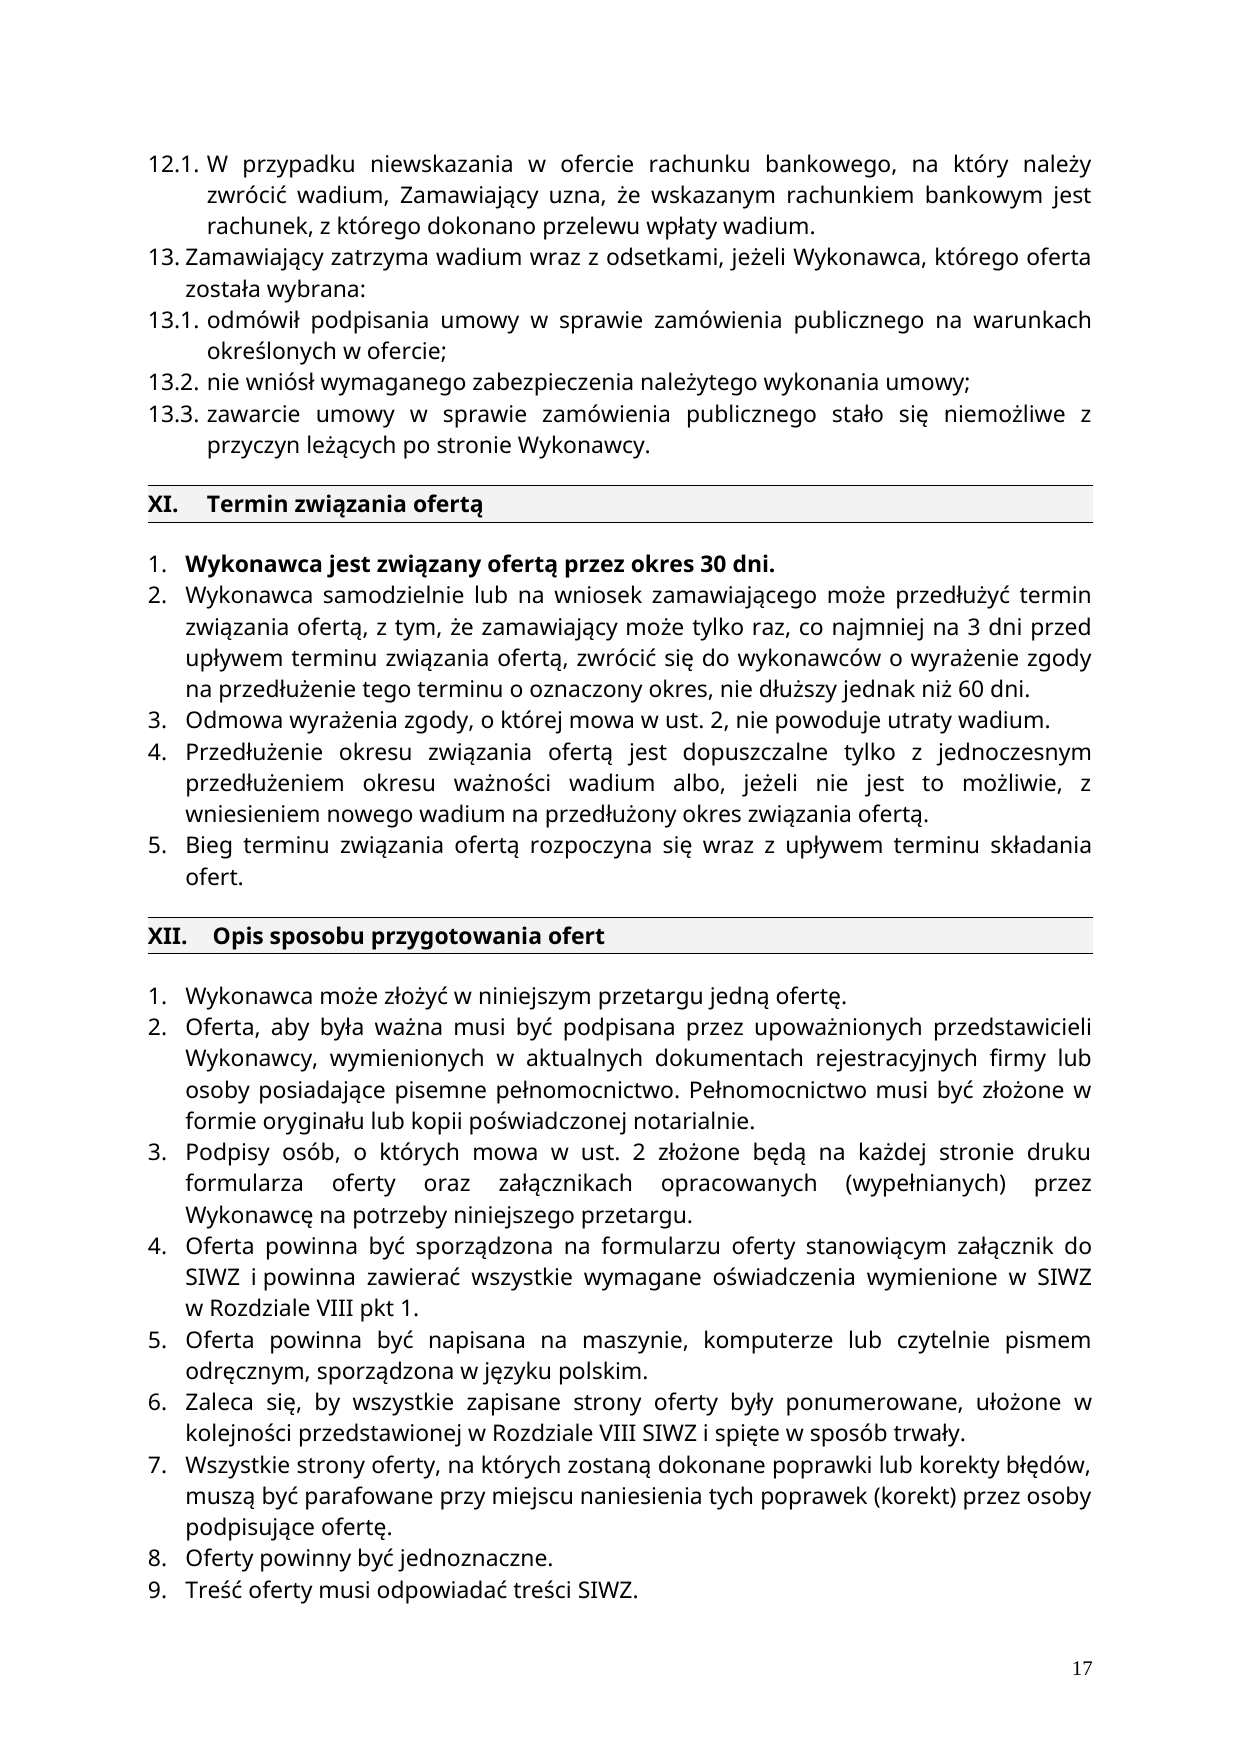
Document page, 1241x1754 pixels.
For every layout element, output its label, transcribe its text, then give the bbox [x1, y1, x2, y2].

list zawarcie umowy w sprawie zamówienia publicznego stało się niemożliwe z przyczyn leżących po stronie Wykonawcy. [148, 398, 1093, 460]
list nie wniósł wymaganego zabezpieczenia należytego wykonania umowy; [148, 366, 1093, 398]
list Oferty powinny być jednoznaczne. [148, 1542, 1093, 1574]
list Zamawiający zatrzyma wadium wraz z odsetkami, jeżeli Wykonawca, którego oferta została wybrana: [148, 241, 1093, 304]
list Wykonawca jest związany ofertą przez okres 30 dni. [148, 548, 1093, 579]
list Oferta, aby była ważna musi być podpisana przez upoważnionych przedstawicieli Wykonawcy, wymienionych w aktualnych dokumentach rejestracyjnych firmy lub osoby posiadające pisemne pełnomocnictwo. Pełnomocnictwo musi być złożone w formie oryginału lub kopii poświadczonej notarialnie. [148, 1011, 1093, 1136]
list Odmowa wyrażenia zgody, o której mowa w ust. 2, nie powoduje utraty wadium. [148, 704, 1093, 736]
text Opis sposobu przygotowania ofert [148, 918, 1093, 953]
list Zaleca się, by wszystkie zapisane strony oferty były ponumerowane, ułożone w kolejności przedstawionej w Rozdziale VIII SIWZ i spięte w sposób trwały. [148, 1386, 1093, 1449]
text Termin związania ofertą [148, 486, 1093, 522]
list Wykonawca samodzielnie lub na wniosek zamawiającego może przedłużyć termin związania ofertą, z tym, że zamawiający może tylko raz, co najmniej na 3 dni przed upływem terminu związania ofertą, zwrócić się do wykonawców o wyrażenie zgody na przedłużenie tego terminu o oznaczony okres, nie dłuższy jednak niż 60 dni. [148, 579, 1093, 704]
list Bieg terminu związania ofertą rozpoczyna się wraz z upływem terminu składania ofert. [148, 829, 1093, 892]
list Przedłużenie okresu związania ofertą jest dopuszczalne tylko z jednoczesnym przedłużeniem okresu ważności wadium albo, jeżeli nie jest to możliwie, z wniesieniem nowego wadium na przedłużony okres związania ofertą. [148, 736, 1093, 829]
list Oferta powinna być napisana na maszynie, komputerze lub czytelnie pismem odręcznym, sporządzona w języku polskim. [148, 1324, 1093, 1386]
list W przypadku niewskazania w ofercie rachunku bankowego, na który należy zwrócić wadium, Zamawiający uzna, że wskazanym rachunkiem bankowym jest rachunek, z którego dokonano przelewu wpłaty wadium. [148, 148, 1093, 241]
list Oferta powinna być sporządzona na formularzu oferty stanowiącym załącznik do SIWZ i powinna zawierać wszystkie wymagane oświadczenia wymienione w SIWZ w Rozdziale VIII pkt 1. [148, 1230, 1093, 1324]
list Wszystkie strony oferty, na których zostaną dokonane poprawki lub korekty błędów, muszą być parafowane przy miejscu naniesienia tych poprawek (korekt) przez osoby podpisujące ofertę. [148, 1449, 1093, 1542]
list Treść oferty musi odpowiadać treści SIWZ. [148, 1574, 1093, 1605]
list Wykonawca może złożyć w niniejszym przetargu jedną ofertę. [148, 980, 1093, 1011]
list odmówił podpisania umowy w sprawie zamówienia publicznego na warunkach określonych w ofercie; [148, 304, 1093, 366]
list Podpisy osób, o których mowa w ust. 2 złożone będą na każdej stronie druku formularza oferty oraz załącznikach opracowanych (wypełnianych) przez Wykonawcę na potrzeby niniejszego przetargu. [148, 1136, 1093, 1230]
